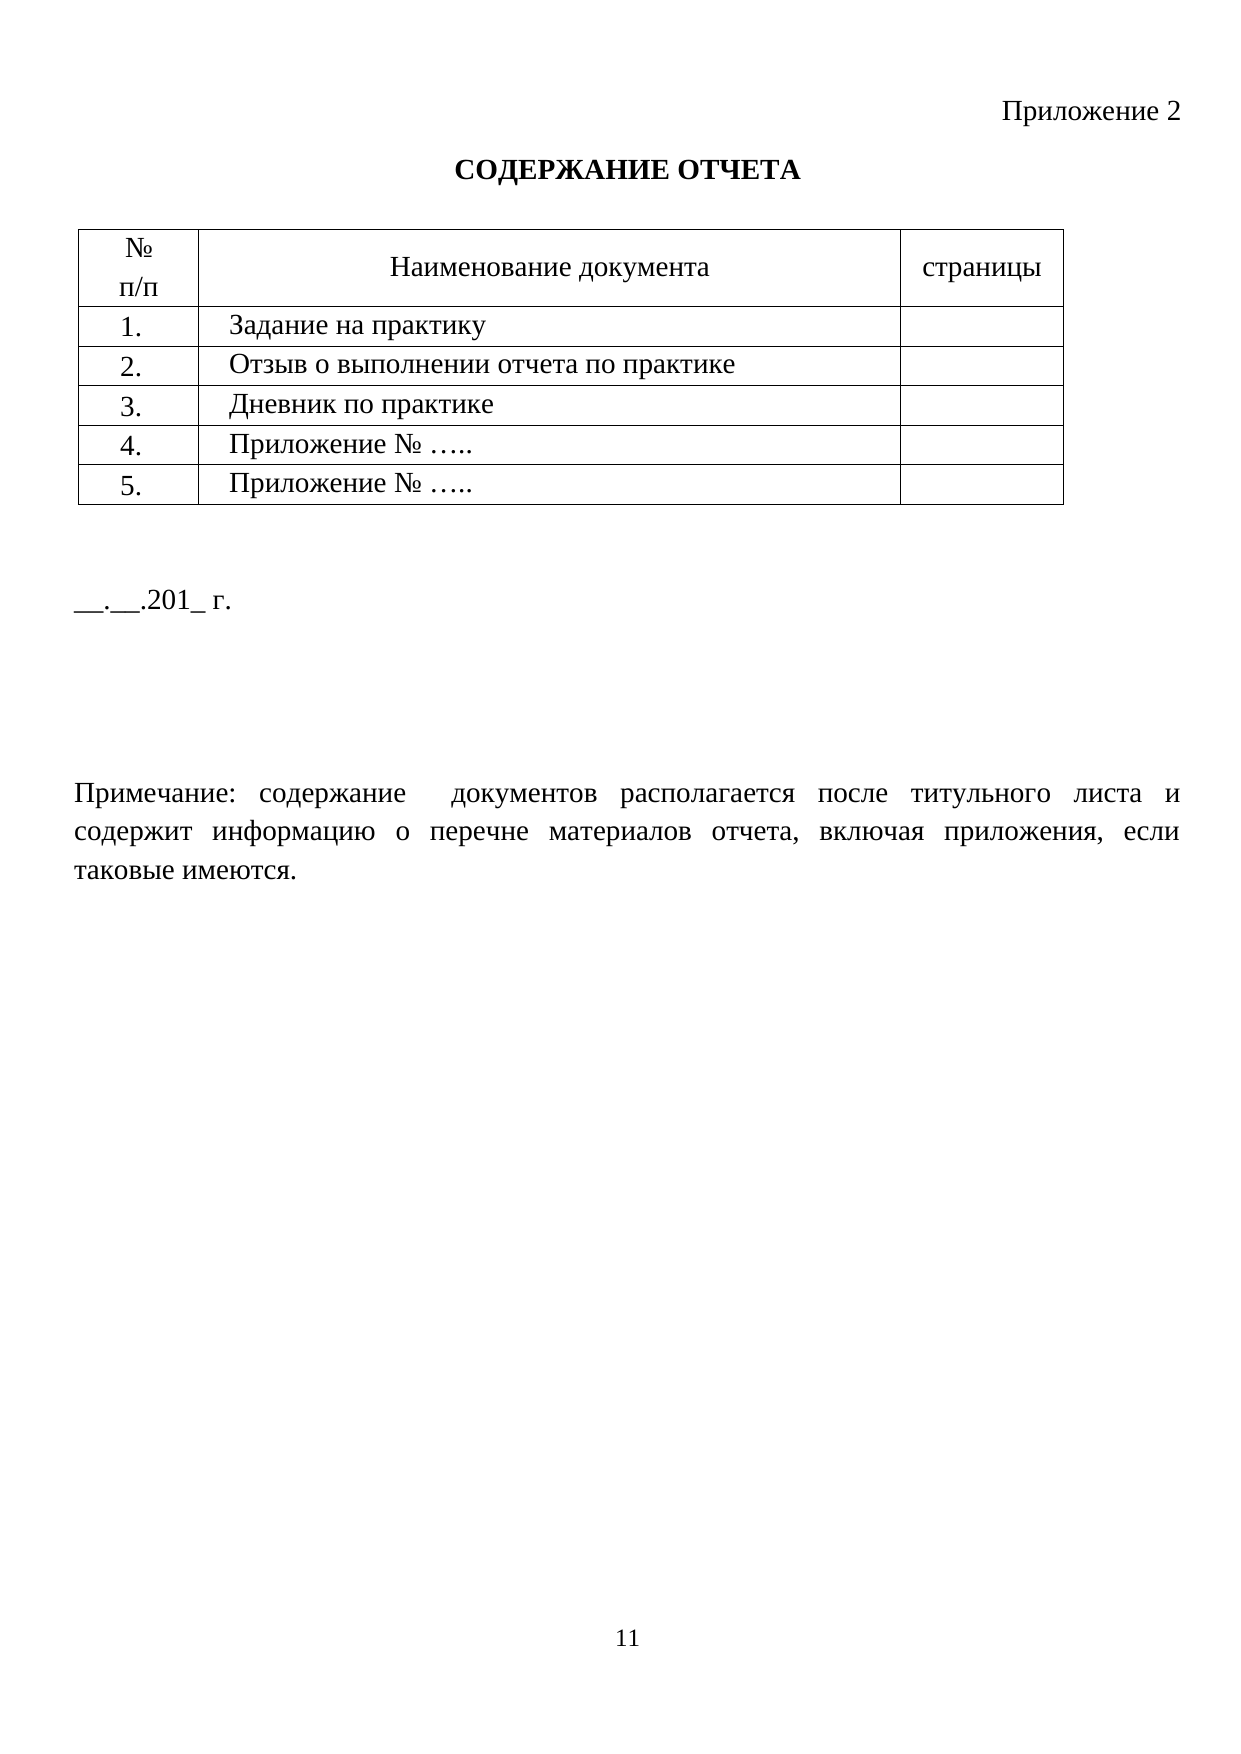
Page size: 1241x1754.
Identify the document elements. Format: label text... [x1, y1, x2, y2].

table_cell Приложение № ….. [199, 465, 900, 504]
table_cell [901, 465, 1063, 504]
table_cell [79, 307, 198, 346]
table_cell Отзыв о выполнении отчета по практике [199, 347, 900, 385]
table_cell [79, 386, 198, 425]
table_header Наименование документа [199, 230, 900, 306]
table_header № п/п [79, 230, 198, 306]
text __.__.201_ г. [74, 582, 1181, 616]
text Приложение 2 [74, 93, 1181, 126]
table_cell [901, 347, 1063, 385]
table_cell [79, 426, 198, 464]
table_cell Приложение № ….. [199, 426, 900, 464]
table_cell [79, 465, 198, 504]
table_cell [901, 386, 1063, 425]
table_cell [901, 307, 1063, 346]
table_cell Дневник по практике [199, 386, 900, 425]
table_cell [79, 347, 198, 385]
text СОДЕРЖАНИЕ ОТЧЕТА [74, 152, 1181, 186]
text Примечание: содержание документов располагается после титульного листа и содержит информацию о перечне материалов отчета, включая приложения, если таковые имеются. [74, 775, 1181, 885]
table_header страницы [901, 230, 1063, 306]
table_cell [901, 426, 1063, 464]
table_cell Задание на практику [199, 307, 900, 346]
